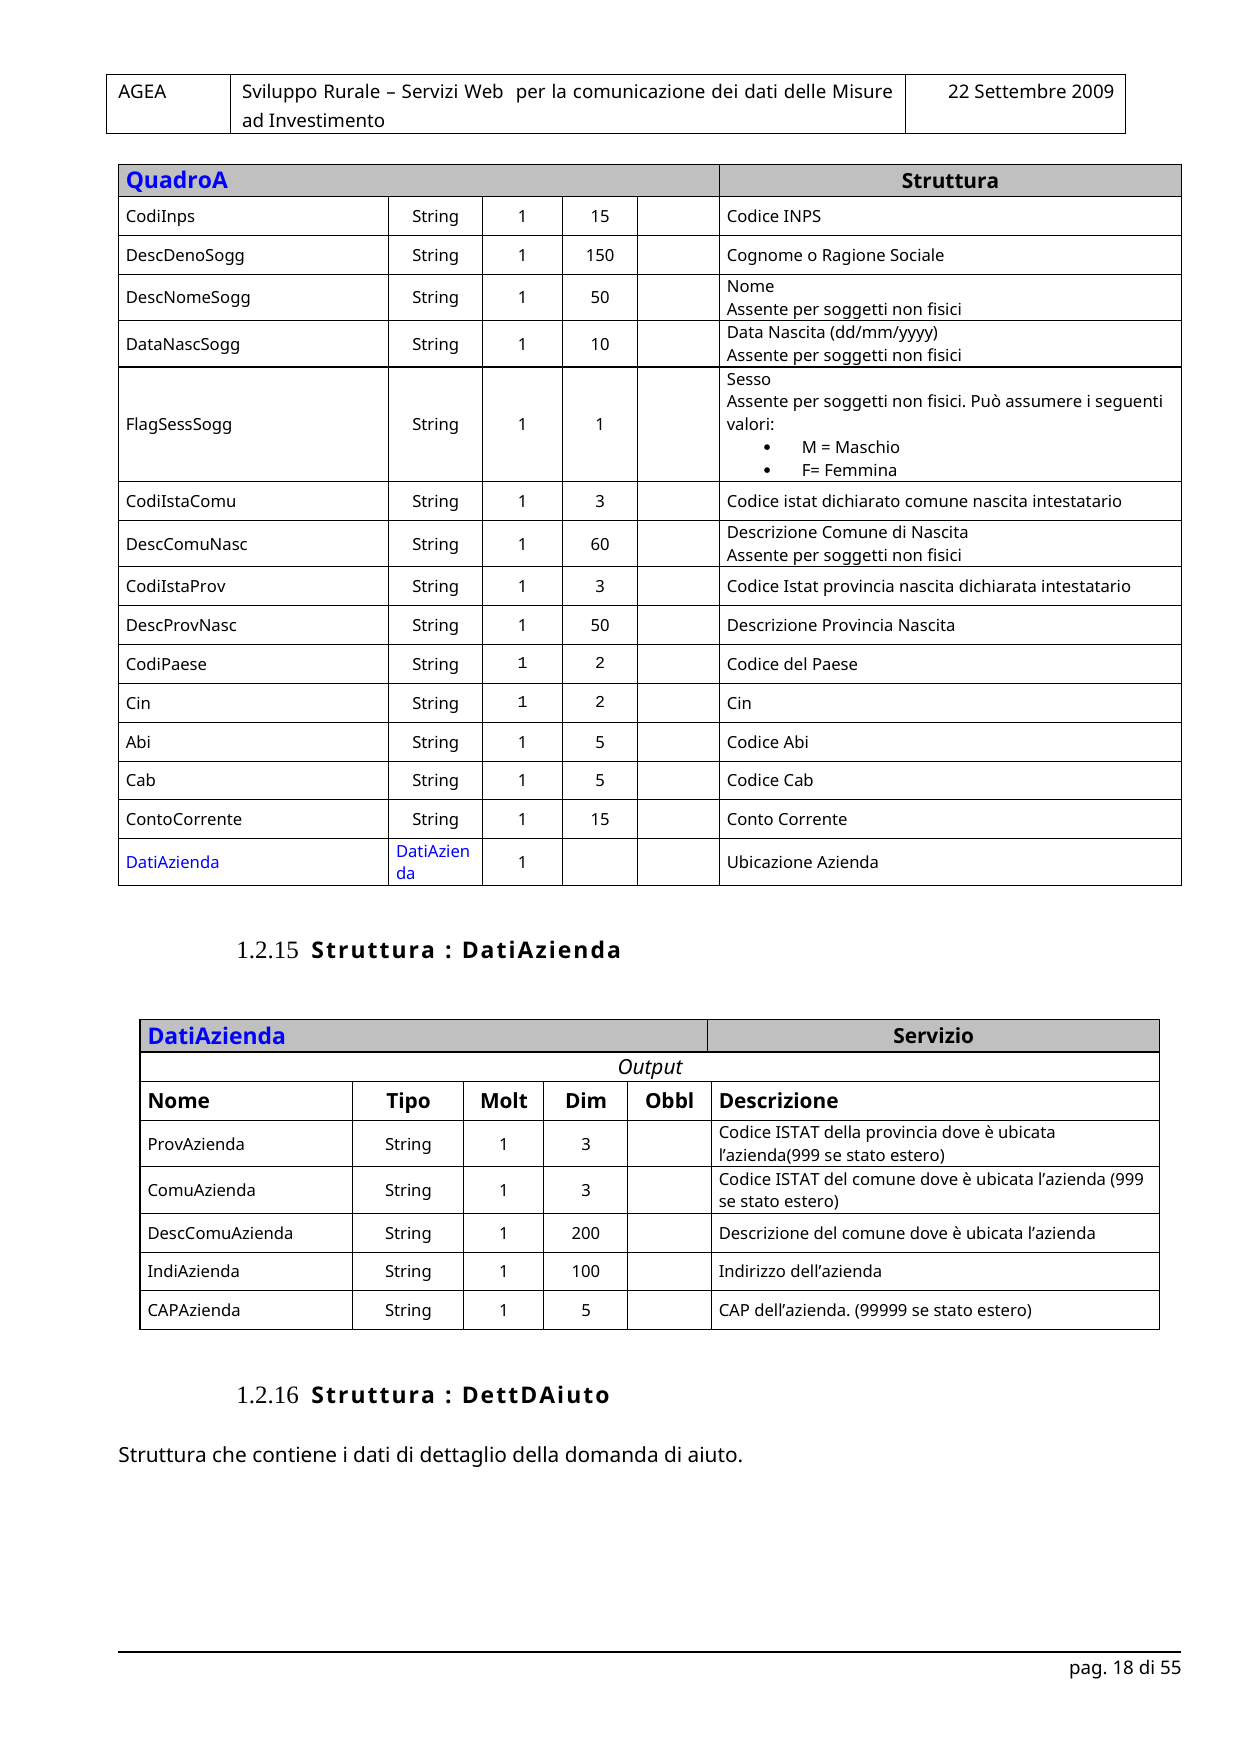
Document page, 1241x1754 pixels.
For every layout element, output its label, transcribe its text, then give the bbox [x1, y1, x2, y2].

table_cell 150 [563, 236, 637, 273]
table_cell Tipo [353, 1082, 463, 1120]
table_cell 1 [483, 645, 562, 683]
table_cell Sesso Assente per soggetti non fisici. Può assumere i seguenti valori: M = Maschio F= Femmina [720, 368, 1181, 481]
table_cell [628, 1253, 711, 1290]
table_cell DescProvNasc [119, 606, 388, 644]
table_cell [638, 684, 719, 722]
table_cell [638, 482, 719, 520]
table_cell 1 [483, 606, 562, 644]
table_cell 2 [563, 645, 637, 683]
table_cell String [389, 236, 482, 273]
table_cell ProvAzienda [141, 1121, 352, 1166]
table_cell DataNascSogg [119, 321, 388, 366]
table_cell String [353, 1121, 463, 1166]
table_cell Codice Abi [720, 723, 1181, 761]
table_cell Nome Assente per soggetti non fisici [720, 275, 1181, 320]
table_cell 1 [483, 275, 562, 320]
table_cell Molt [464, 1082, 543, 1120]
table_cell [638, 567, 719, 605]
table_cell CAPAzienda [141, 1291, 352, 1329]
list Struttura che contiene i dati di dettaglio della domanda di aiuto. [118, 1440, 1181, 1468]
table_cell Obbl [628, 1082, 711, 1120]
table_cell Cin [720, 684, 1181, 722]
table_cell String [353, 1167, 463, 1213]
table_cell DescDenoSogg [119, 236, 388, 273]
table_cell Codice del Paese [720, 645, 1181, 683]
table_cell 1 [464, 1214, 543, 1252]
table_cell String [389, 321, 482, 366]
table_cell 1 [483, 567, 562, 605]
table_cell String [389, 684, 482, 722]
table_cell Nome [141, 1082, 352, 1120]
table_cell 1 [464, 1291, 543, 1329]
table_cell Indirizzo dell’azienda [712, 1253, 1159, 1290]
table_cell Dim [544, 1082, 627, 1120]
table_cell 60 [563, 521, 637, 566]
table_cell CodiIstaProv [119, 567, 388, 605]
table_cell 1 [483, 521, 562, 566]
table_cell Codice ISTAT del comune dove è ubicata l’azienda (999 se stato estero) [712, 1167, 1159, 1213]
table_cell String [389, 521, 482, 566]
table_cell String [389, 567, 482, 605]
table_cell String [353, 1214, 463, 1252]
table_cell 200 [544, 1214, 627, 1252]
table_cell 1 [483, 321, 562, 366]
table_cell Ubicazione Azienda [720, 839, 1181, 885]
table_cell 50 [563, 606, 637, 644]
table_cell [628, 1291, 711, 1329]
table_cell [638, 645, 719, 683]
table_cell 1 [483, 723, 562, 761]
table_cell [628, 1214, 711, 1252]
table_cell [628, 1121, 711, 1166]
table_cell [638, 762, 719, 799]
table_cell String [353, 1253, 463, 1290]
table_cell Cab [119, 762, 388, 799]
table_cell String [389, 482, 482, 520]
table_cell 1 [483, 839, 562, 885]
table_cell 1 [563, 368, 637, 481]
table_cell 1 [483, 236, 562, 273]
table_cell [638, 839, 719, 885]
table_cell String [389, 606, 482, 644]
table_cell 1 [483, 762, 562, 799]
table_cell DescNomeSogg [119, 275, 388, 320]
table_cell 3 [563, 567, 637, 605]
table_cell ContoCorrente [119, 800, 388, 838]
table_cell 5 [544, 1291, 627, 1329]
table_cell [638, 368, 719, 481]
table_header Servizio [708, 1020, 1159, 1051]
table_cell [638, 197, 719, 234]
table_cell 3 [544, 1167, 627, 1213]
table_cell DatiAzienda [389, 839, 482, 885]
table_cell [638, 321, 719, 366]
table_cell Cognome o Ragione Sociale [720, 236, 1181, 273]
table_cell 2 [563, 684, 637, 722]
table_cell [638, 275, 719, 320]
table_cell Conto Corrente [720, 800, 1181, 838]
table_cell Descrizione [712, 1082, 1159, 1120]
table_cell String [389, 197, 482, 234]
table_cell CodiInps [119, 197, 388, 234]
table_cell ComuAzienda [141, 1167, 352, 1213]
table_cell Codice INPS [720, 197, 1181, 234]
table_cell String [389, 645, 482, 683]
table_cell Descrizione del comune dove è ubicata l’azienda [712, 1214, 1159, 1252]
table_cell DescComuNasc [119, 521, 388, 566]
table_cell String [389, 368, 482, 481]
table_cell 10 [563, 321, 637, 366]
table_cell 1 [483, 197, 562, 234]
table_cell [563, 839, 637, 885]
table_cell CAP dell’azienda. (99999 se stato estero) [712, 1291, 1159, 1329]
table_header QuadroA [119, 165, 719, 196]
table_cell Codice Istat provincia nascita dichiarata intestatario [720, 567, 1181, 605]
subtitle Struttura : DatiAzienda [236, 934, 1181, 966]
table_cell CodiIstaComu [119, 482, 388, 520]
table_cell DescComuAzienda [141, 1214, 352, 1252]
table_cell [638, 723, 719, 761]
table_cell 15 [563, 800, 637, 838]
table_cell IndiAzienda [141, 1253, 352, 1290]
subtitle Struttura : DettDAiuto [236, 1379, 1181, 1410]
table_cell Codice istat dichiarato comune nascita intestatario [720, 482, 1181, 520]
table_cell 1 [483, 482, 562, 520]
table_header DatiAzienda [141, 1020, 707, 1051]
table_cell 5 [563, 762, 637, 799]
table_cell 1 [483, 684, 562, 722]
table_cell 1 [483, 368, 562, 481]
table_cell Codice Cab [720, 762, 1181, 799]
table_cell 3 [563, 482, 637, 520]
table_cell 3 [544, 1121, 627, 1166]
table_cell String [353, 1291, 463, 1329]
table_cell 15 [563, 197, 637, 234]
table_cell 1 [464, 1121, 543, 1166]
table_cell 5 [563, 723, 637, 761]
table_cell Descrizione Provincia Nascita [720, 606, 1181, 644]
table_cell 1 [464, 1253, 543, 1290]
table_cell [638, 236, 719, 273]
table_header Struttura [720, 165, 1181, 196]
table_cell Descrizione Comune di Nascita Assente per soggetti non fisici [720, 521, 1181, 566]
table_cell FlagSessSogg [119, 368, 388, 481]
table_cell CodiPaese [119, 645, 388, 683]
table_cell String [389, 723, 482, 761]
table_cell Codice ISTAT della provincia dove è ubicata l’azienda(999 se stato estero) [712, 1121, 1159, 1166]
table_cell Cin [119, 684, 388, 722]
table_cell String [389, 275, 482, 320]
table_cell 50 [563, 275, 637, 320]
table_cell 1 [464, 1167, 543, 1213]
table_cell [638, 800, 719, 838]
table_cell [628, 1167, 711, 1213]
table_cell String [389, 762, 482, 799]
table_cell String [389, 800, 482, 838]
table_cell DatiAzienda [119, 839, 388, 885]
table_cell Output [141, 1053, 1159, 1081]
table_cell Data Nascita (dd/mm/yyyy) Assente per soggetti non fisici [720, 321, 1181, 366]
table_cell 1 [483, 800, 562, 838]
table_cell [638, 606, 719, 644]
table_cell Abi [119, 723, 388, 761]
table_cell 100 [544, 1253, 627, 1290]
table_cell [638, 521, 719, 566]
